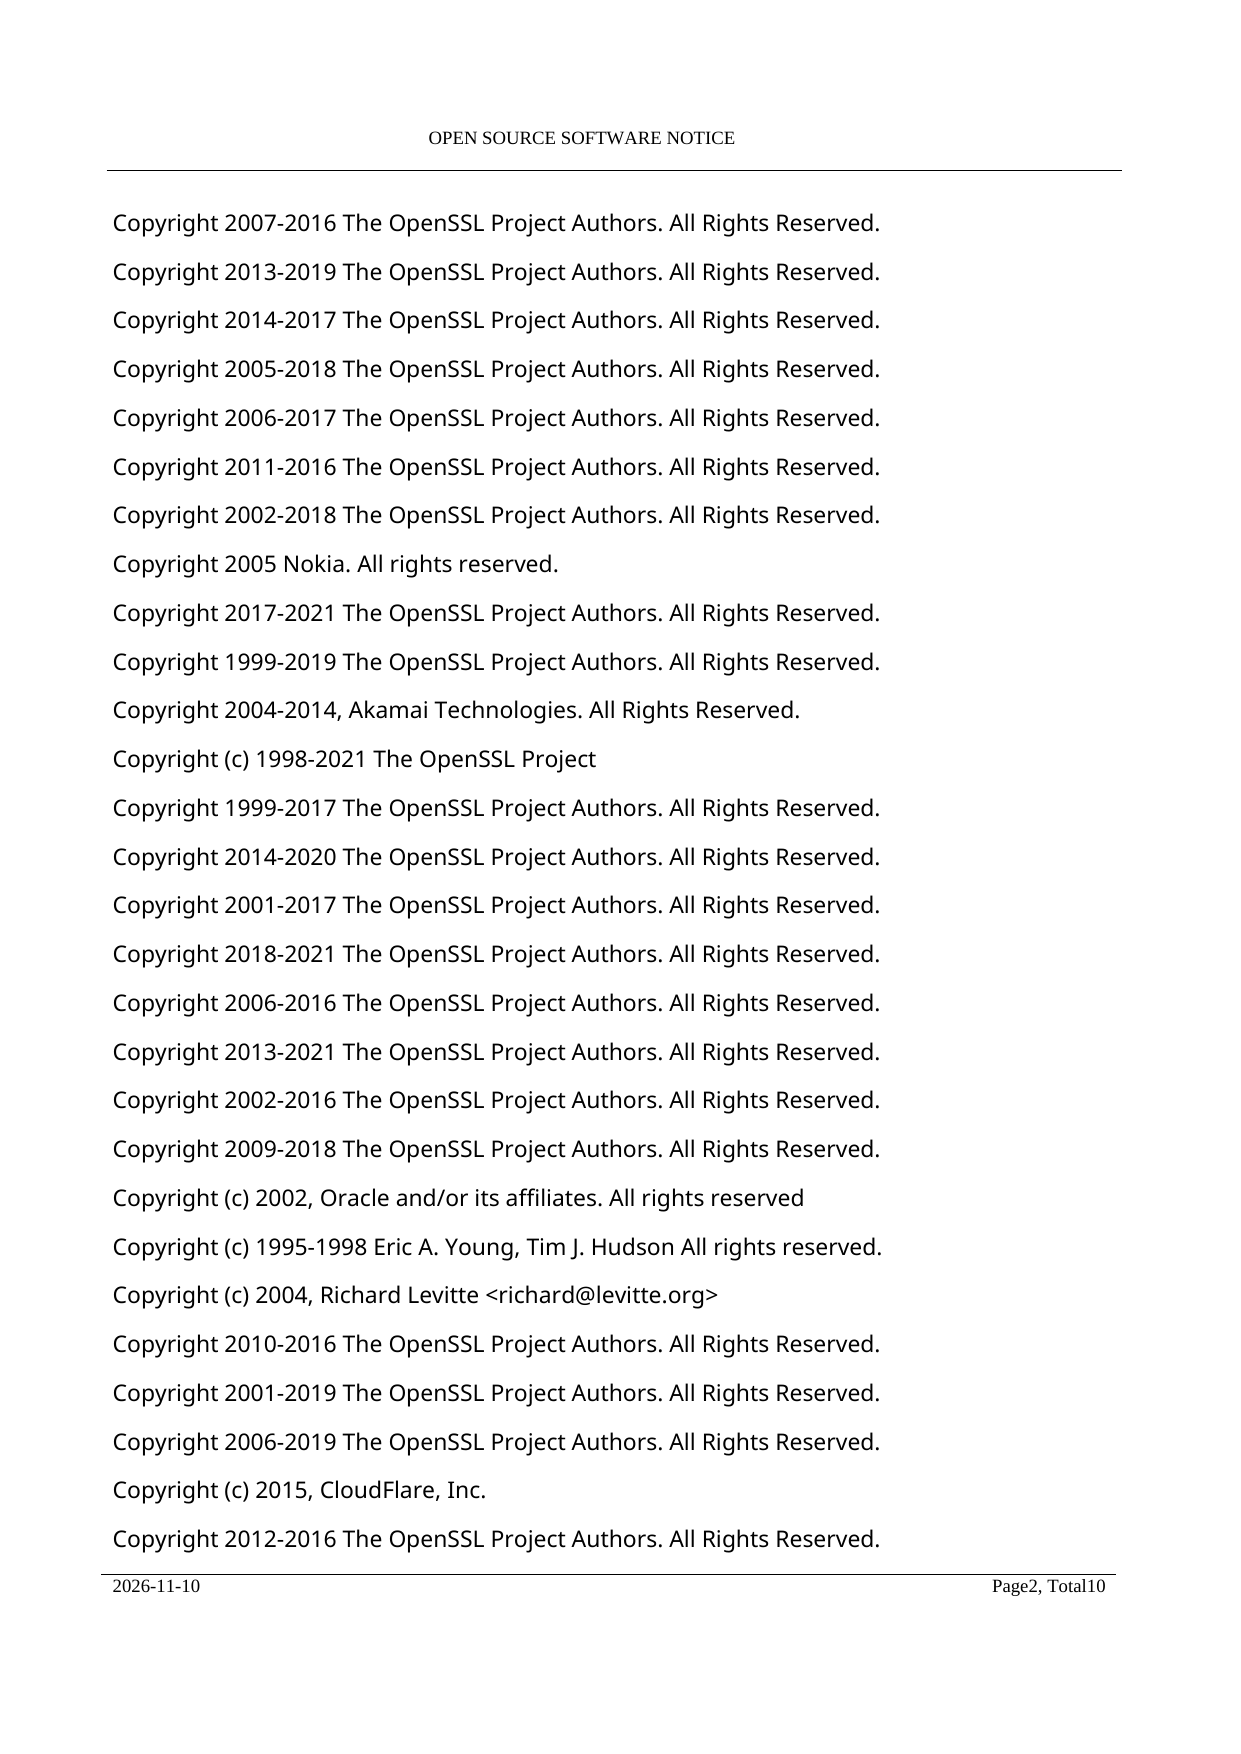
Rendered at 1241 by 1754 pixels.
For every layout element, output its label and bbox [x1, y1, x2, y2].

text [112, 206, 1128, 1555]
